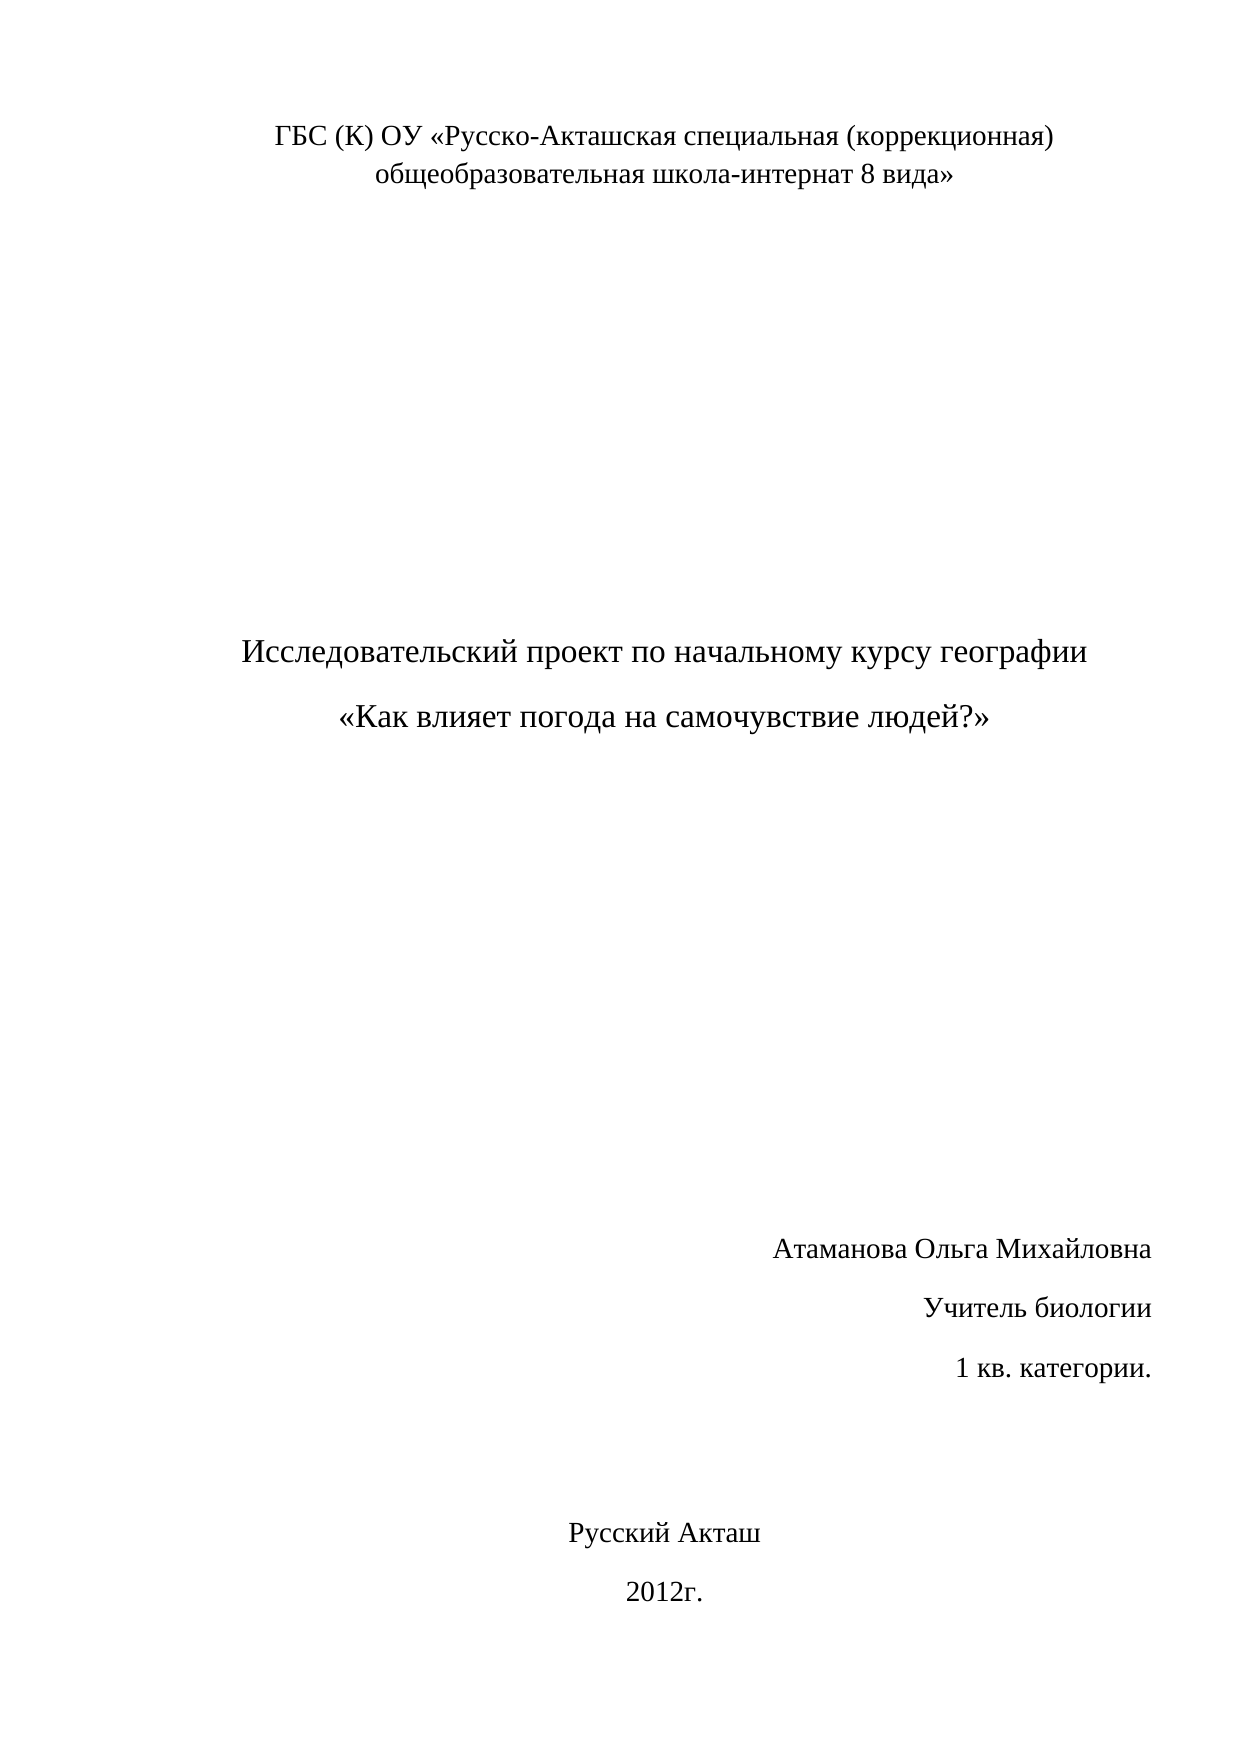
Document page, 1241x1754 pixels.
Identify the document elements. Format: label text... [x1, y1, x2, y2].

text Исследовательский проект по начальному курсу географии [177, 632, 1152, 670]
text Учитель биологии [177, 1290, 1152, 1324]
text Атаманова Ольга Михайловна [177, 1231, 1152, 1264]
text Русский Акташ [177, 1515, 1152, 1549]
text «Как влияет погода на самочувствие людей?» [177, 697, 1152, 735]
text 1 кв. категории. [177, 1350, 1152, 1383]
text 2012г. [177, 1574, 1152, 1608]
text ГБС (К) ОУ «Русско-Акташская специальная (коррекционная) общеобразовательная школа-интернат 8 вида» [177, 118, 1152, 190]
